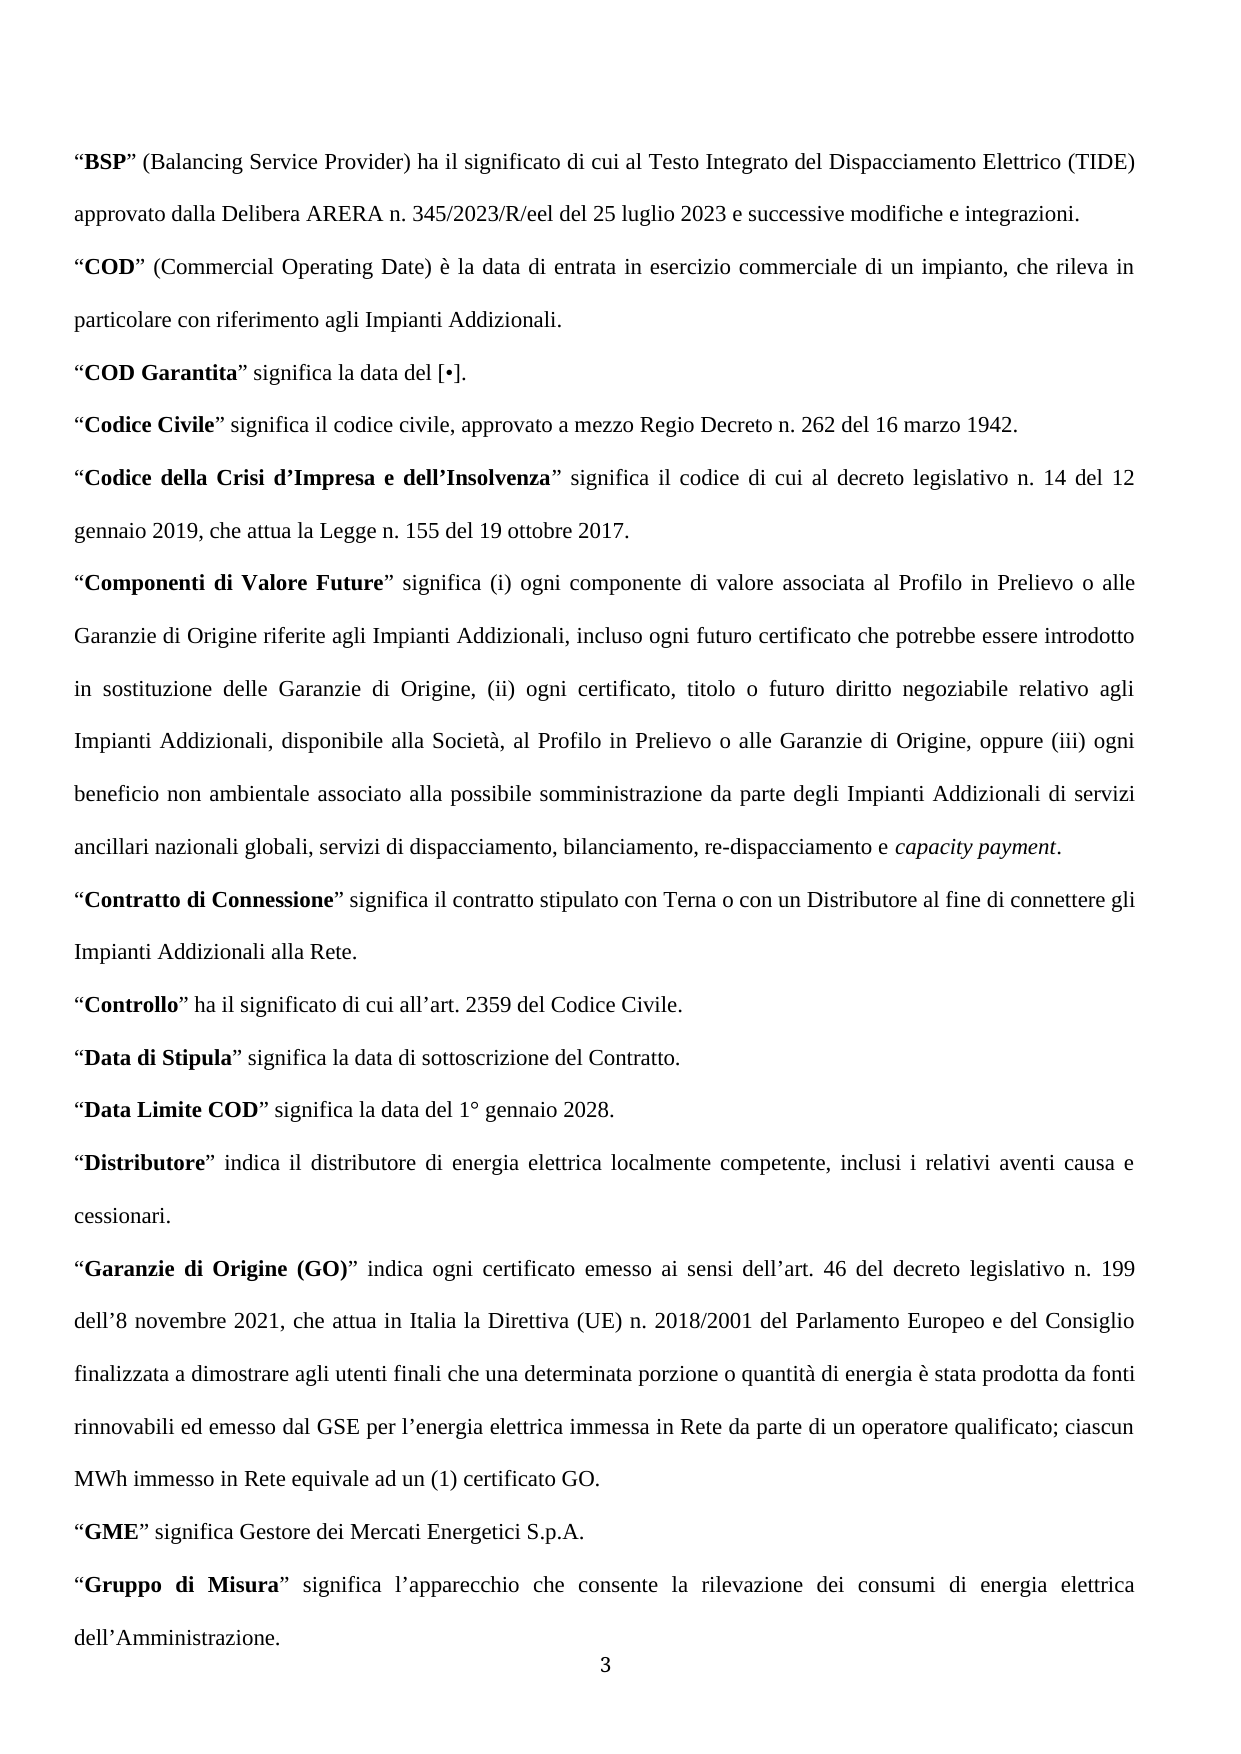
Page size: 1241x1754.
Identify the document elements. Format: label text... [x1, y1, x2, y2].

text “BSP” (Balancing Service Provider) ha il significato di cui al Testo Integrato del Dispacciamento Elettrico (TIDE) approvato dalla Delibera ARERA n. 345/2023/R/eel del 25 luglio 2023 e successive modifiche e integrazioni. [74, 148, 1137, 227]
text “COD Garantita” significa la data del [•]. [74, 358, 1137, 385]
text “GME” significa Gestore dei Mercati Energetici S.p.A. [74, 1518, 1137, 1544]
text “COD” (Commercial Operating Date) è la data di entrata in esercizio commerciale di un impianto, che rileva in particolare con riferimento agli Impianti Addizionali. [74, 253, 1137, 332]
text “Componenti di Valore Future” significa (i) ogni componente di valore associata al Profilo in Prelievo o alle Garanzie di Origine riferite agli Impianti Addizionali, incluso ogni futuro certificato che potrebbe essere introdotto in sostituzione delle Garanzie di Origine, (ii) ogni certificato, titolo o futuro diritto negoziabile relativo agli Impianti Addizionali, disponibile alla Società, al Profilo in Prelievo o alle Garanzie di Origine, oppure (iii) ogni beneficio non ambientale associato alla possibile somministrazione da parte degli Impianti Addizionali di servizi ancillari nazionali globali, servizi di dispacciamento, bilanciamento, re-dispacciamento e capacity payment. [74, 569, 1137, 859]
text “Controllo” ha il significato di cui all’art. 2359 del Codice Civile. [74, 991, 1137, 1017]
text “Data di Stipula” significa la data di sottoscrizione del Contratto. [74, 1044, 1137, 1070]
text “Data Limite COD” significa la data del 1° gennaio 2028. [74, 1096, 1137, 1123]
text “Codice della Crisi d’Impresa e dell’Insolvenza” significa il codice di cui al decreto legislativo n. 14 del 12 gennaio 2019, che attua la Legge n. 155 del 19 ottobre 2017. [74, 464, 1137, 543]
text “Gruppo di Misura” significa l’apparecchio che consente la rilevazione dei consumi di energia elettrica dell’Amministrazione. [74, 1571, 1137, 1650]
text “Contratto di Connessione” significa il contratto stipulato con Terna o con un Distributore al fine di connettere gli Impianti Addizionali alla Rete. [74, 886, 1137, 965]
text “Codice Civile” significa il codice civile, approvato a mezzo Regio Decreto n. 262 del 16 marzo 1942. [74, 411, 1137, 438]
text “Garanzie di Origine (GO)” indica ogni certificato emesso ai sensi dell’art. 46 del decreto legislativo n. 199 dell’8 novembre 2021, che attua in Italia la Direttiva (UE) n. 2018/2001 del Parlamento Europeo e del Consiglio finalizzata a dimostrare agli utenti finali che una determinata porzione o quantità di energia è stata prodotta da fonti rinnovabili ed emesso dal GSE per l’energia elettrica immessa in Rete da parte di un operatore qualificato; ciascun MWh immesso in Rete equivale ad un (1) certificato GO. [74, 1254, 1137, 1492]
text “Distributore” indica il distributore di energia elettrica localmente competente, inclusi i relativi aventi causa e cessionari. [74, 1149, 1137, 1228]
